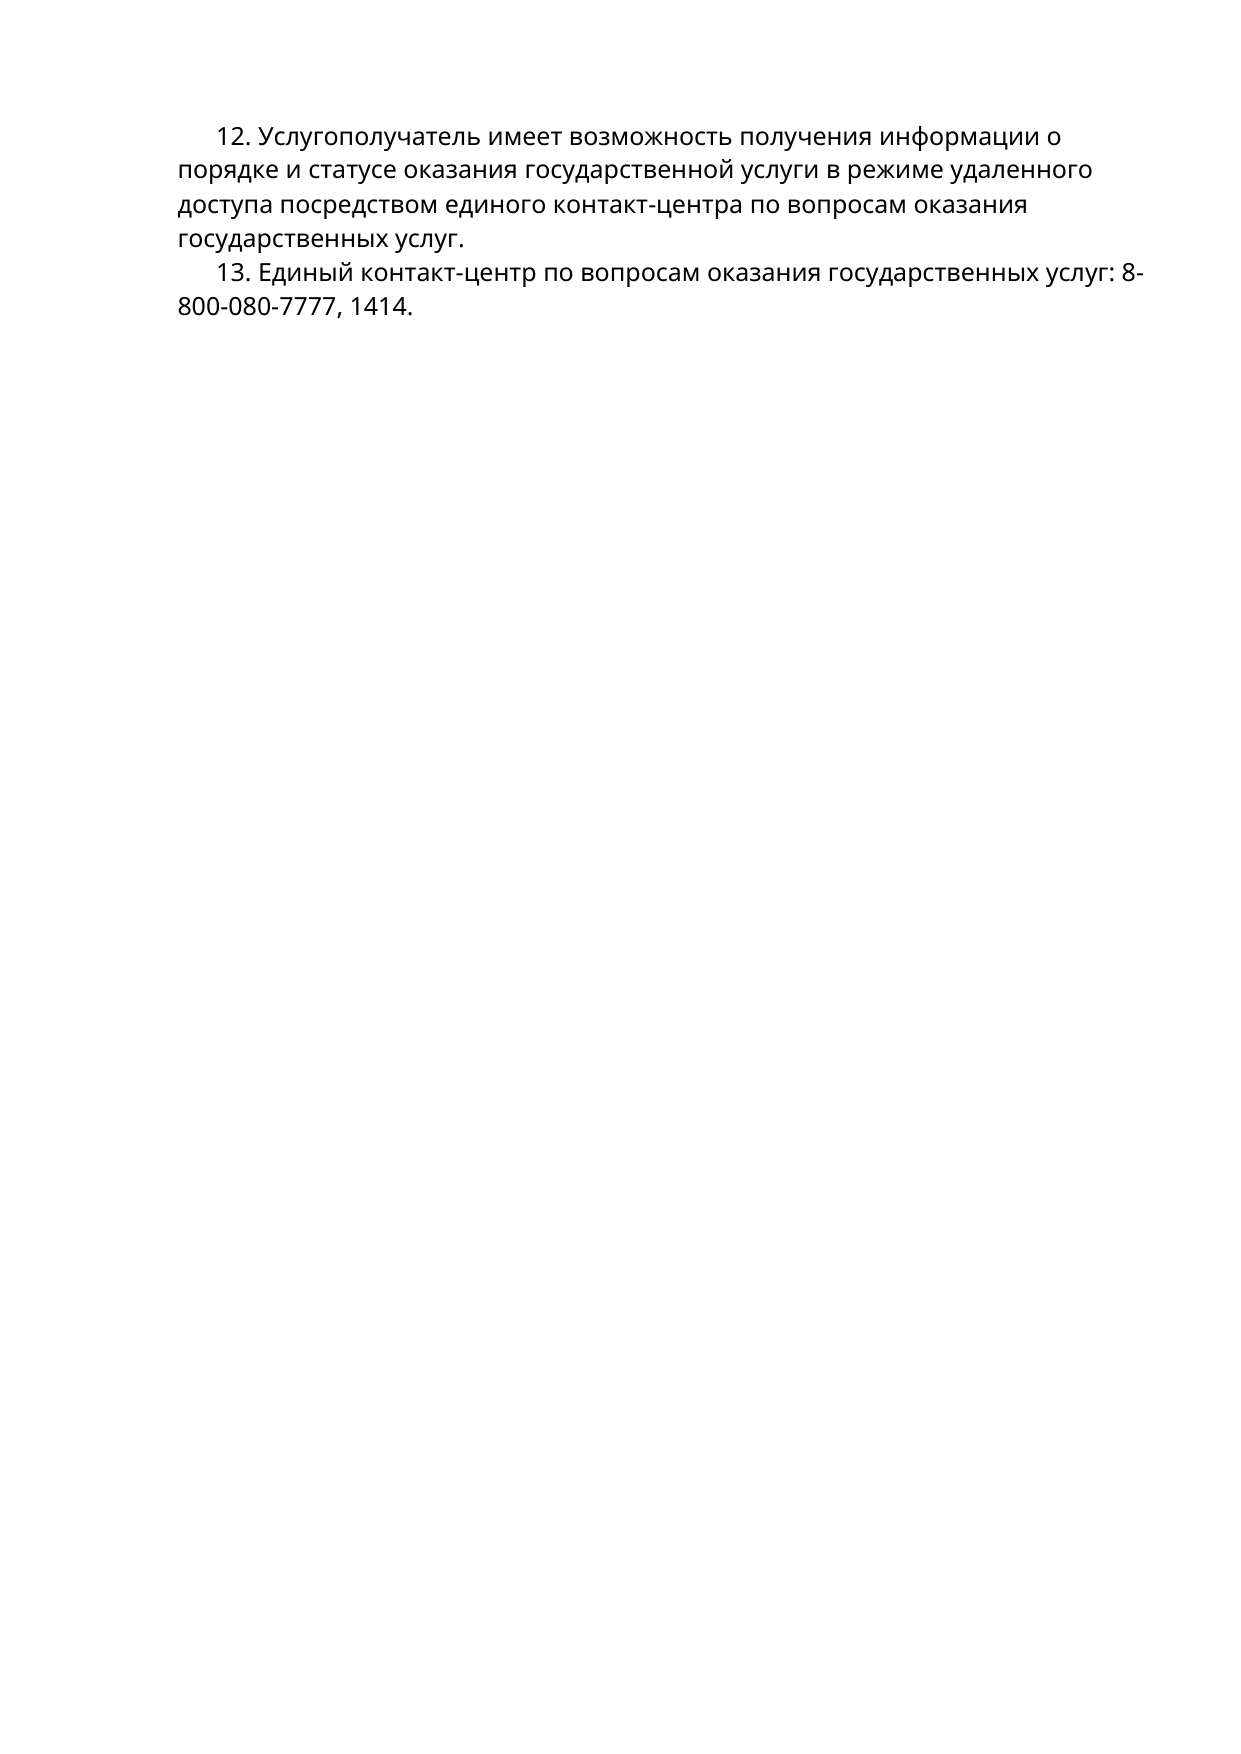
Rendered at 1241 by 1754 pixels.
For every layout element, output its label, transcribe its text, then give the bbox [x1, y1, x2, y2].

text 12. Услугополучатель имеет возможность получения информации о порядке и статусе оказания государственной услуги в режиме удаленного доступа посредством единого контакт-центра по вопросам оказания государственных услуг. 13. Единый контакт-центр по вопросам оказания государственных услуг: 8-800-080-7777, 1414. [177, 118, 1152, 322]
